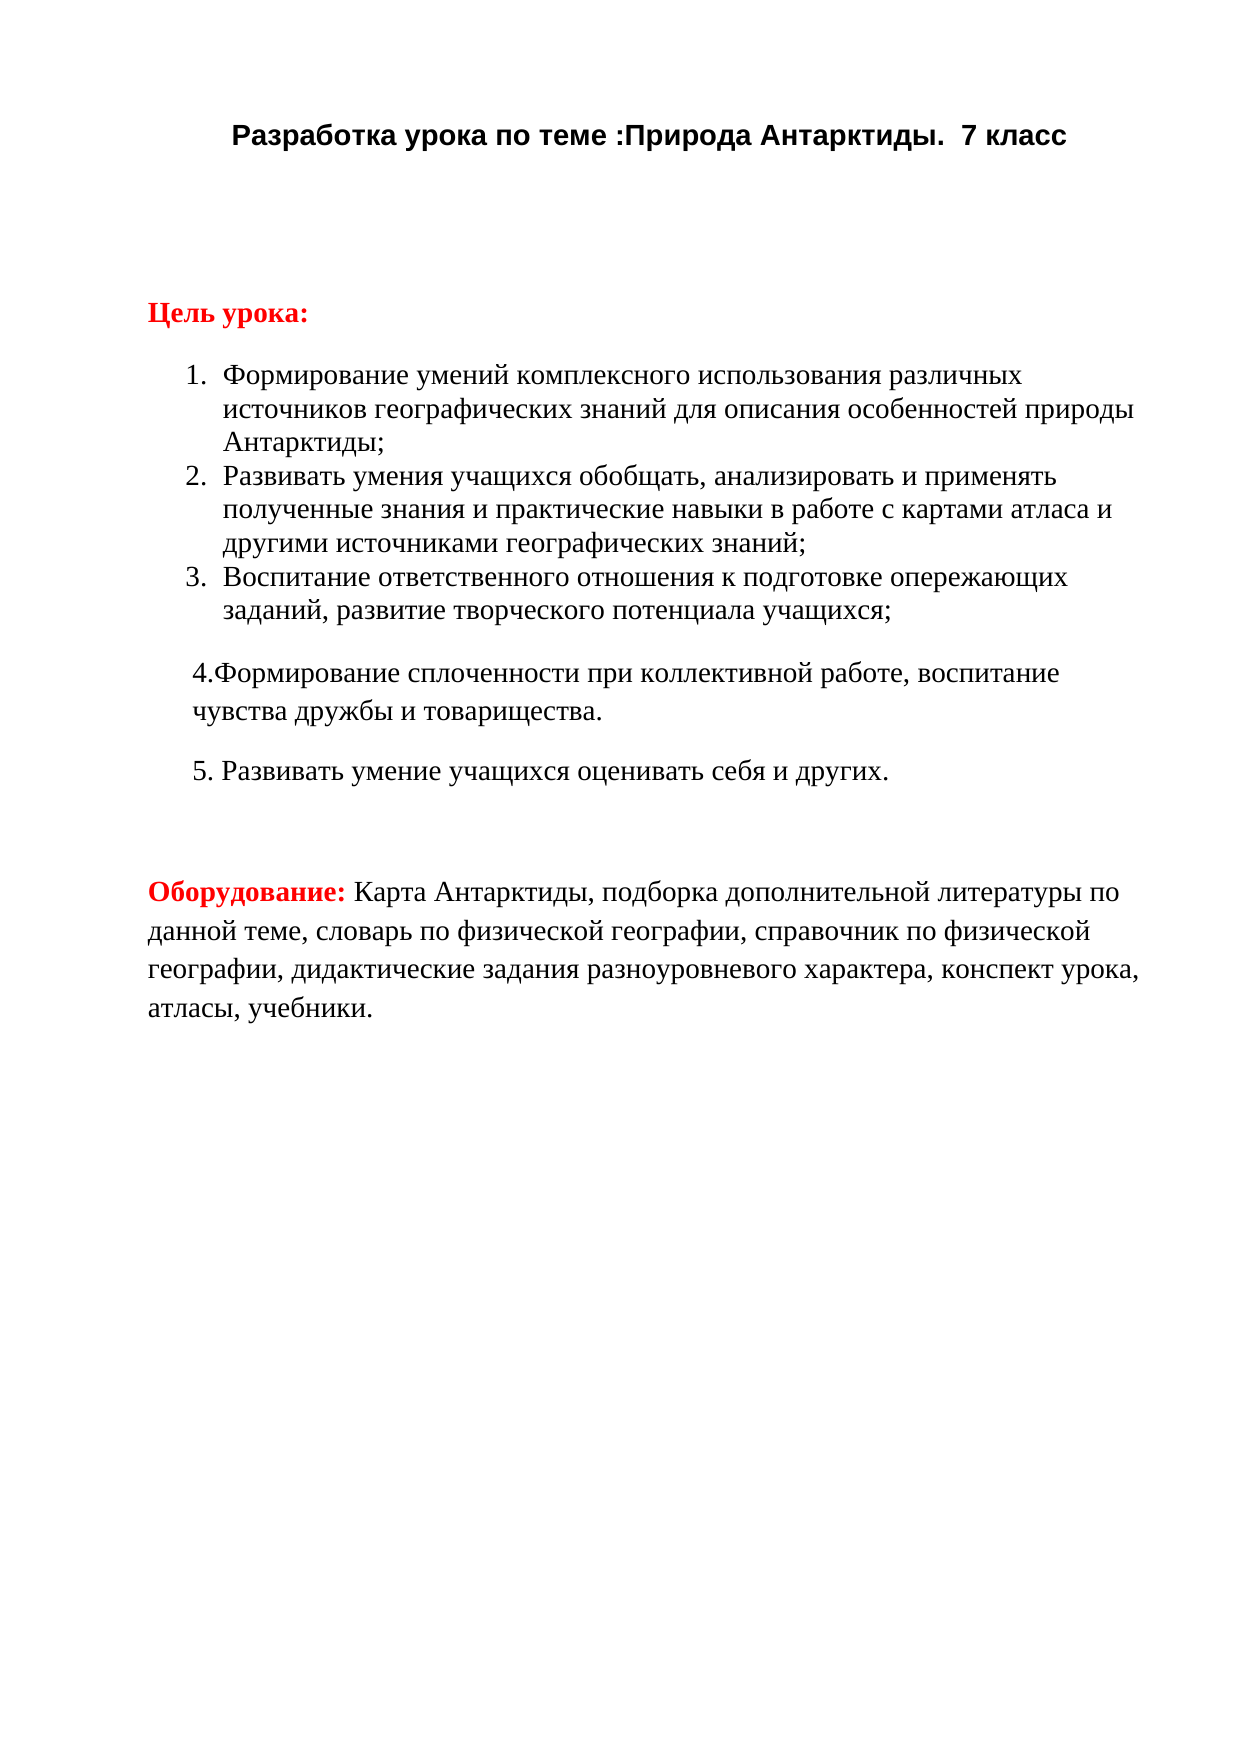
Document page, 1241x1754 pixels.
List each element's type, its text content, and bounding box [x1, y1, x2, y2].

text Цель урока: [148, 295, 1152, 328]
text Оборудование: Карта Антарктиды, подборка дополнительной литературы по данной теме, словарь по физической географии, справочник по физической географии, дидактические задания разноуровневого характера, конспект урока, атласы, учебники. [148, 874, 1152, 1023]
text 5. Развивать умение учащихся оценивать себя и других. [192, 753, 1152, 786]
list Развивать умения учащихся обобщать, анализировать и применять полученные знания и практические навыки в работе с картами атласа и другими источниками географических знаний; [185, 458, 1152, 559]
text 4.Формирование сплоченности при коллективной работе, воспитание чувства дружбы и товарищества. [192, 655, 1152, 727]
text Разработка урока по теме :Природа Антарктиды. 7 класс [148, 118, 1152, 152]
list Воспитание ответственного отношения к подготовке опережающих заданий, развитие творческого потенциала учащихся; [185, 559, 1152, 626]
list Формирование умений комплексного использования различных источников географических знаний для описания особенностей природы Антарктиды; [185, 357, 1152, 458]
